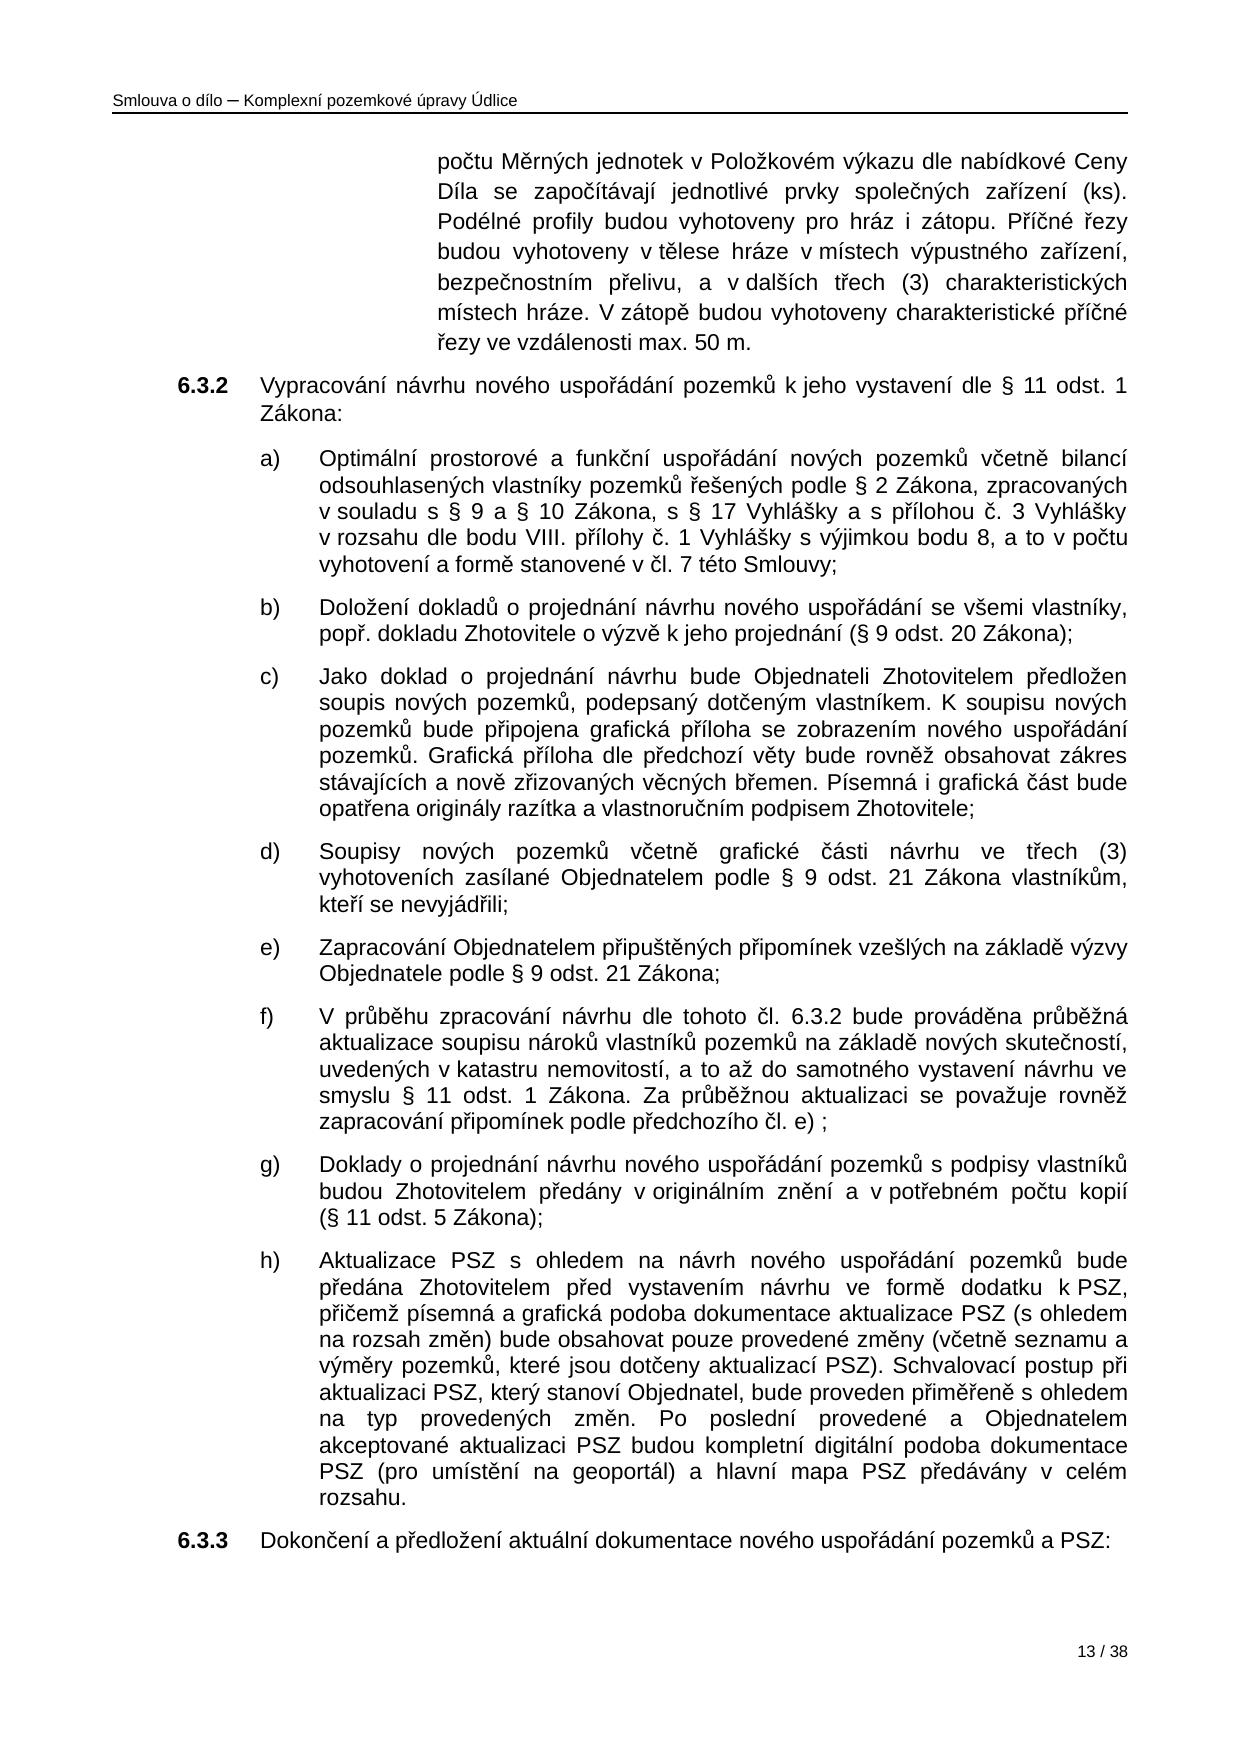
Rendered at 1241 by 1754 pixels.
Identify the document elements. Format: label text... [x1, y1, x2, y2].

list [334, 148, 1128, 355]
list V průběhu zpracování návrhu dle tohoto čl. 6.3.2 bude prováděna průběžná aktualizace soupisu nároků vlastníků pozemků na základě nových skutečností, uvedených v katastru nemovitostí, a to až do samotného vystavení návrhu ve smyslu § 11 odst. 1 Zákona. Za průběžnou aktualizaci se považuje rovněž zapracování připomínek podle předchozího čl. e) ; [260, 1003, 1128, 1135]
text Vypracování návrhu nového uspořádání pozemků k jeho vystavení dle § 11 odst. 1 Zákona: [177, 372, 1128, 426]
list Zapracování Objednatelem připuštěných připomínek vzešlých na základě výzvy Objednatele podle § 9 odst. 21 Zákona; [260, 933, 1128, 986]
list Optimální prostorové a funkční uspořádání nových pozemků včetně bilancí odsouhlasených vlastníky pozemků řešených podle § 2 Zákona, zpracovaných v souladu s § 9 a § 10 Zákona, s § 17 Vyhlášky a s přílohou č. 3 Vyhlášky v rozsahu dle bodu VIII. přílohy č. 1 Vyhlášky s výjimkou bodu 8, a to v počtu vyhotovení a formě stanovené v čl. 7 této Smlouvy; [260, 445, 1128, 577]
list Doložení dokladů o projednání návrhu nového uspořádání se všemi vlastníky, popř. dokladu Zhotovitele o výzvě k jeho projednání (§ 9 odst. 20 Zákona); [260, 594, 1128, 646]
text Dokončení a předložení aktuální dokumentace nového uspořádání pozemků a PSZ: [177, 1527, 1128, 1554]
list Aktualizace PSZ s ohledem na návrh nového uspořádání pozemků bude předána Zhotovitelem před vystavením návrhu ve formě dodatku k PSZ, přičemž písemná a grafická podoba dokumentace aktualizace PSZ (s ohledem na rozsah změn) bude obsahovat pouze provedené změny (včetně seznamu a výměry pozemků, které jsou dotčeny aktualizací PSZ). Schvalovací postup při aktualizaci PSZ, který stanoví Objednatel, bude proveden přiměřeně s ohledem na typ provedených změn. Po poslední provedené a Objednatelem akceptované aktualizaci PSZ budou kompletní digitální podoba dokumentace PSZ (pro umístění na geoportál) a hlavní mapa PSZ předávány v celém rozsahu. [260, 1247, 1128, 1511]
list Doklady o projednání návrhu nového uspořádání pozemků s podpisy vlastníků budou Zhotovitelem předány v originálním znění a v potřebném počtu kopií (§ 11 odst. 5 Zákona); [260, 1151, 1128, 1230]
list Jako doklad o projednání návrhu bude Objednateli Zhotovitelem předložen soupis nových pozemků, podepsaný dotčeným vlastníkem. K soupisu nových pozemků bude připojena grafická příloha se zobrazením nového uspořádání pozemků. Grafická příloha dle předchozí věty bude rovněž obsahovat zákres stávajících a nově zřizovaných věcných břemen. Písemná i grafická část bude opatřena originály razítka a vlastnoručním podpisem Zhotovitele; [260, 663, 1128, 821]
list Soupisy nových pozemků včetně grafické části návrhu ve třech (3) vyhotoveních zasílané Objednatelem podle § 9 odst. 21 Zákona vlastníkům, kteří se nevyjádřili; [260, 838, 1128, 917]
